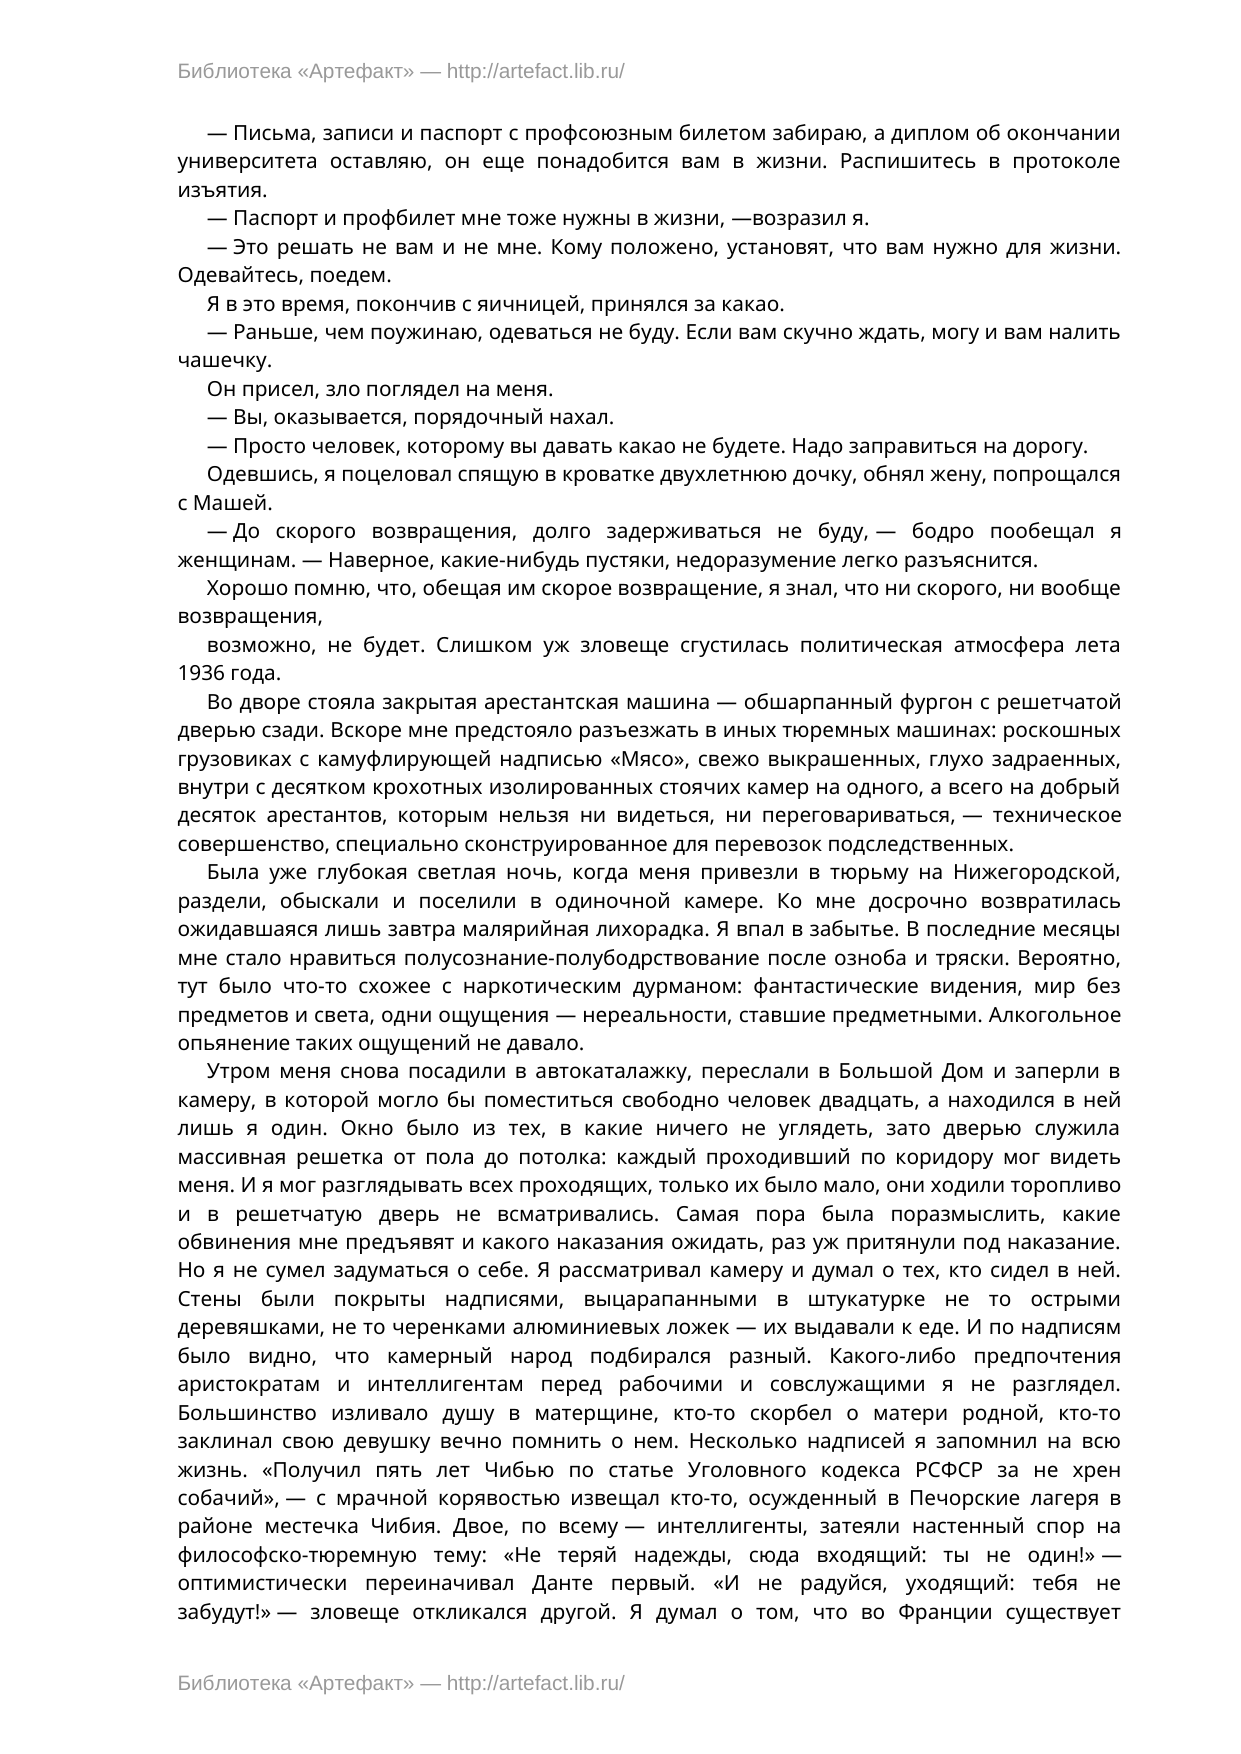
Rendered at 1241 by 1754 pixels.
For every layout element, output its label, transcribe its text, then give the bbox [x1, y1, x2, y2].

text — Вы, оказывается, порядочный нахал. [177, 402, 1122, 431]
text — Просто человек, которому вы давать какао не будете. Надо заправиться на дорогу. [177, 431, 1122, 459]
text — До скорого возвращения, долго задерживаться не буду, — бодро пообещал я женщинам. — Наверное, какие-нибудь пустяки, недоразумение легко разъяснится. [177, 516, 1122, 573]
text Он присел, зло поглядел на меня. [177, 374, 1122, 402]
text Во дворе стояла закрытая арестантская машина — обшарпанный фургон с решетчатой дверью сзади. Вскоре мне предстояло разъезжать в иных тюремных машинах: роскошных грузовиках с камуфлирующей надписью «Мясо», свежо выкрашенных, глухо задраенных, внутри с десятком крохотных изолированных стоячих камер на одного, а всего на добрый десяток арестантов, которым нельзя ни видеться, ни переговариваться, — техническое совершенство, специально сконструированное для перевозок подследственных. [177, 687, 1122, 857]
text — Паспорт и профбилет мне тоже нужны в жизни, —возразил я. [177, 203, 1122, 232]
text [177, 1057, 1122, 1625]
text — Это решать не вам и не мне. Кому положено, установят, что вам нужно для жизни. Одевайтесь, поедем. [177, 232, 1122, 289]
text возможно, не будет. Слишком уж зловеще сгустилась политическая атмосфера лета 1936 года. [177, 630, 1122, 687]
text Была уже глубокая светлая ночь, когда меня привезли в тюрьму на Нижегородской, раздели, обыскали и поселили в одиночной камере. Ко мне досрочно возвратилась ожидавшаяся лишь завтра малярийная лихорадка. Я впал в забытье. В последние месяцы мне стало нравиться полусознание-полубодрствование после озноба и тряски. Вероятно, тут было что-то схожее с наркотическим дурманом: фантастические видения, мир без предметов и света, одни ощущения — нереальности, ставшие предметными. Алкогольное опьянение таких ощущений не давало. [177, 857, 1122, 1057]
text — Раньше, чем поужинаю, одеваться не буду. Если вам скучно ждать, могу и вам налить чашечку. [177, 317, 1122, 374]
text Я в это время, покончив с яичницей, принялся за какао. [177, 289, 1122, 317]
text Одевшись, я поцеловал спящую в кроватке двухлетнюю дочку, обнял жену, попрощался с Машей. [177, 459, 1122, 516]
text — Письма, записи и паспорт с профсоюзным билетом забираю, а диплом об окончании университета оставляю, он еще понадобится вам в жизни. Распишитесь в протоколе изъятия. [177, 118, 1122, 203]
text Хорошо помню, что, обещая им скорое возвращение, я знал, что ни скорого, ни вообще возвращения, [177, 573, 1122, 630]
